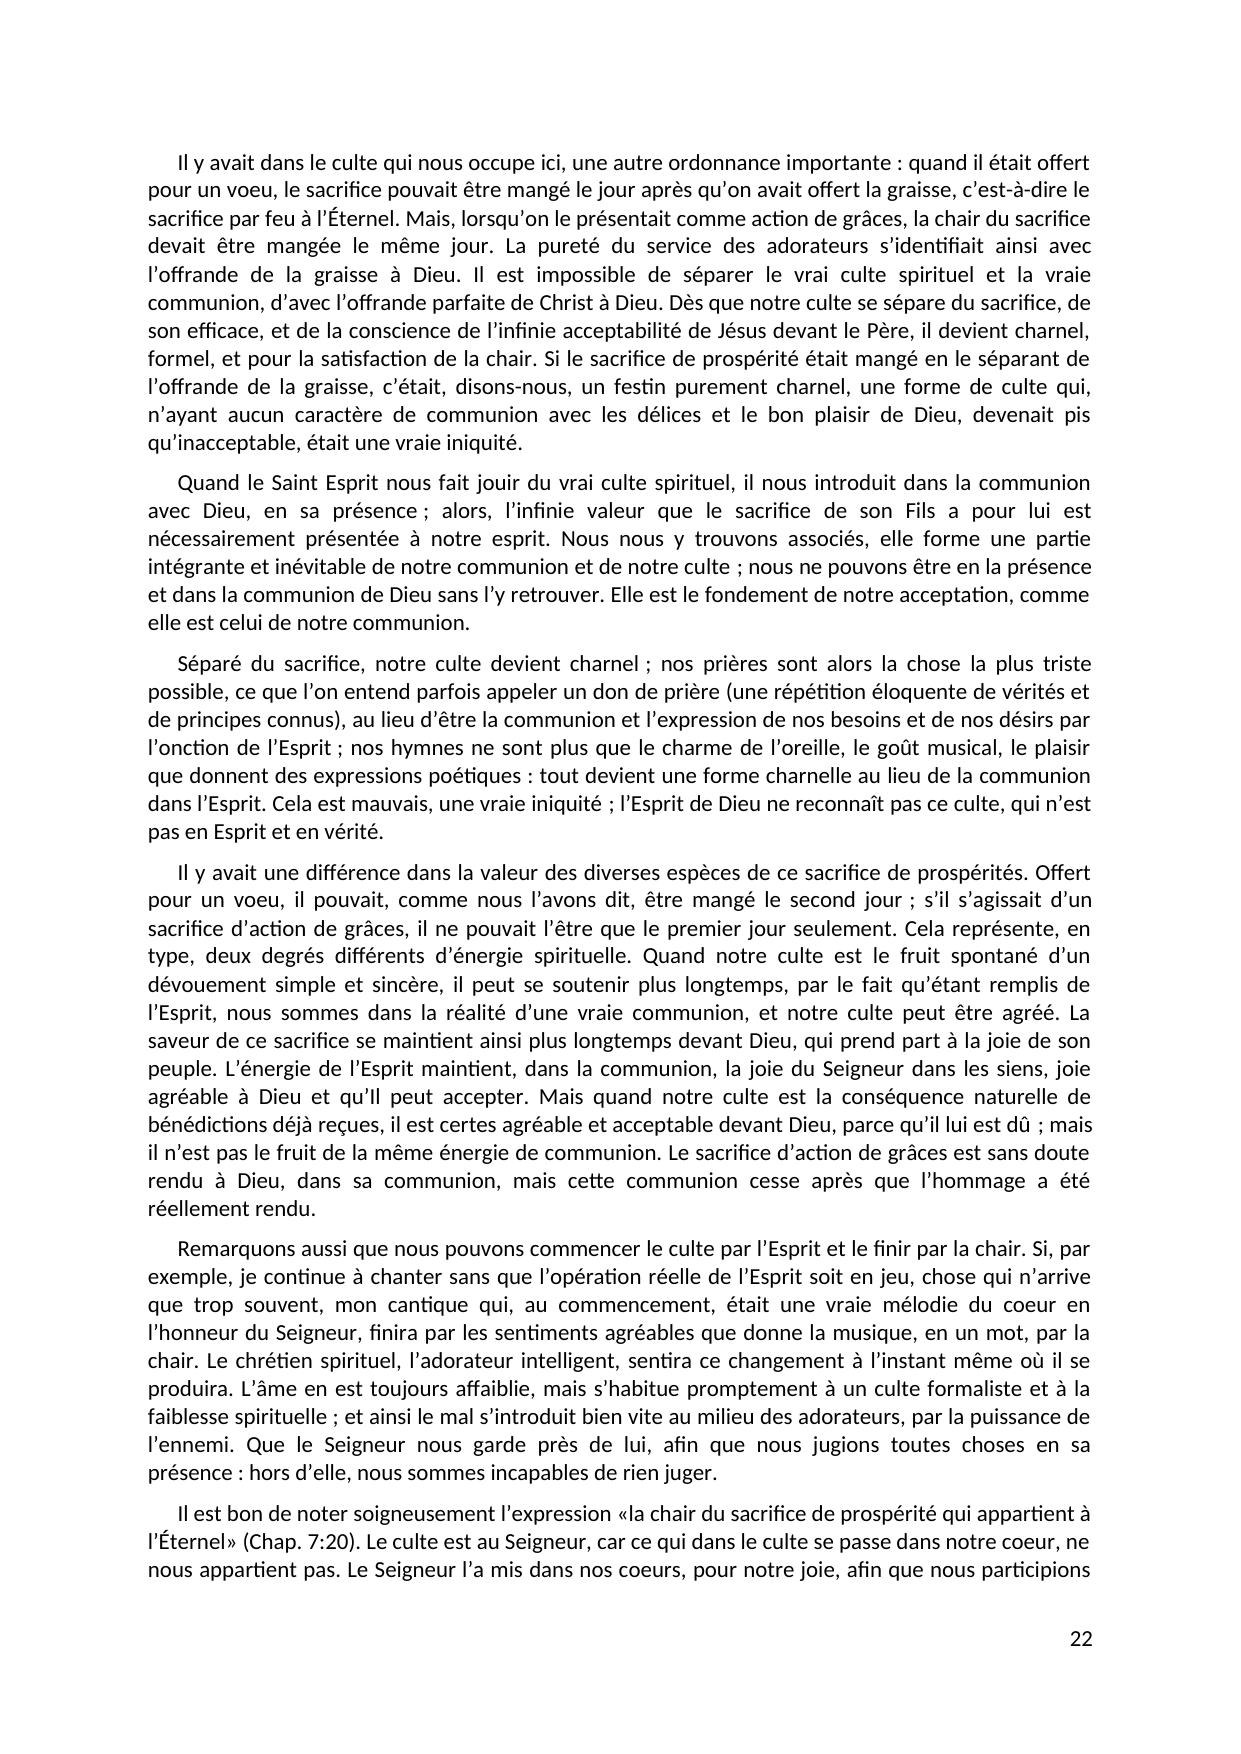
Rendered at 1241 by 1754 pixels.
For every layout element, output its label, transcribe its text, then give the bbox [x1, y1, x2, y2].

text Il y avait dans le culte qui nous occupe ici, une autre ordonnance importante : quand il était offert pour un voeu, le sacrifice pouvait être mangé le jour après qu’on avait offert la graisse, c’est-à-dire le sacrifice par feu à l’Éternel. Mais, lorsqu’on le présentait comme action de grâces, la chair du sacrifice devait être mangée le même jour. La pureté du service des adorateurs s’identifiait ainsi avec l’offrande de la graisse à Dieu. Il est impossible de séparer le vrai culte spirituel et la vraie communion, d’avec l’offrande parfaite de Christ à Dieu. Dès que notre culte se sépare du sacrifice, de son efficace, et de la conscience de l’infinie acceptabilité de Jésus devant le Père, il devient charnel, formel, et pour la satisfaction de la chair. Si le sacrifice de prospérité était mangé en le séparant de l’offrande de la graisse, c’était, disons-nous, un festin purement charnel, une forme de culte qui, n’ayant aucun caractère de communion avec les délices et le bon plaisir de Dieu, devenait pis qu’inacceptable, était une vraie iniquité. [148, 148, 1093, 456]
text Il y avait une différence dans la valeur des diverses espèces de ce sacrifice de prospérités. Offert pour un voeu, il pouvait, comme nous l’avons dit, être mangé le second jour ; s’il s’agissait d’un sacrifice d’action de grâces, il ne pouvait l’être que le premier jour seulement. Cela représente, en type, deux degrés différents d’énergie spirituelle. Quand notre culte est le fruit spontané d’un dévouement simple et sincère, il peut se soutenir plus longtemps, par le fait qu’étant remplis de l’Esprit, nous sommes dans la réalité d’une vraie communion, et notre culte peut être agréé. La saveur de ce sacrifice se maintient ainsi plus longtemps devant Dieu, qui prend part à la joie de son peuple. L’énergie de l’Esprit maintient, dans la communion, la joie du Seigneur dans les siens, joie agréable à Dieu et qu’Il peut accepter. Mais quand notre culte est la conséquence naturelle de bénédictions déjà reçues, il est certes agréable et acceptable devant Dieu, parce qu’il lui est dû ; mais il n’est pas le fruit de la même énergie de communion. Le sacrifice d’action de grâces est sans doute rendu à Dieu, dans sa communion, mais cette communion cesse après que l’hommage a été réellement rendu. [148, 858, 1093, 1222]
text Remarquons aussi que nous pouvons commencer le culte par l’Esprit et le finir par la chair. Si, par exemple, je continue à chanter sans que l’opération réelle de l’Esprit soit en jeu, chose qui n’arrive que trop souvent, mon cantique qui, au commencement, était une vraie mélodie du coeur en l’honneur du Seigneur, finira par les sentiments agréables que donne la musique, en un mot, par la chair. Le chrétien spirituel, l’adorateur intelligent, sentira ce changement à l’instant même où il se produira. L’âme en est toujours affaiblie, mais s’habitue promptement à un culte formaliste et à la faiblesse spirituelle ; et ainsi le mal s’introduit bien vite au milieu des adorateurs, par la puissance de l’ennemi. Que le Seigneur nous garde près de lui, afin que nous jugions toutes choses en sa présence : hors d’elle, nous sommes incapables de rien juger. [148, 1234, 1093, 1487]
text Séparé du sacrifice, notre culte devient charnel ; nos prières sont alors la chose la plus triste possible, ce que l’on entend parfois appeler un don de prière (une répétition éloquente de vérités et de principes connus), au lieu d’être la communion et l’expression de nos besoins et de nos désirs par l’onction de l’Esprit ; nos hymnes ne sont plus que le charme de l’oreille, le goût musical, le plaisir que donnent des expressions poétiques : tout devient une forme charnelle au lieu de la communion dans l’Esprit. Cela est mauvais, une vraie iniquité ; l’Esprit de Dieu ne reconnaît pas ce culte, qui n’est pas en Esprit et en vérité. [148, 649, 1093, 845]
text Quand le Saint Esprit nous fait jouir du vrai culte spirituel, il nous introduit dans la communion avec Dieu, en sa présence ; alors, l’infinie valeur que le sacrifice de son Fils a pour lui est nécessairement présentée à notre esprit. Nous nous y trouvons associés, elle forme une partie intégrante et inévitable de notre communion et de notre culte ; nous ne pouvons être en la présence et dans la communion de Dieu sans l’y retrouver. Elle est le fondement de notre acceptation, comme elle est celui de notre communion. [148, 468, 1093, 636]
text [148, 1499, 1093, 1583]
